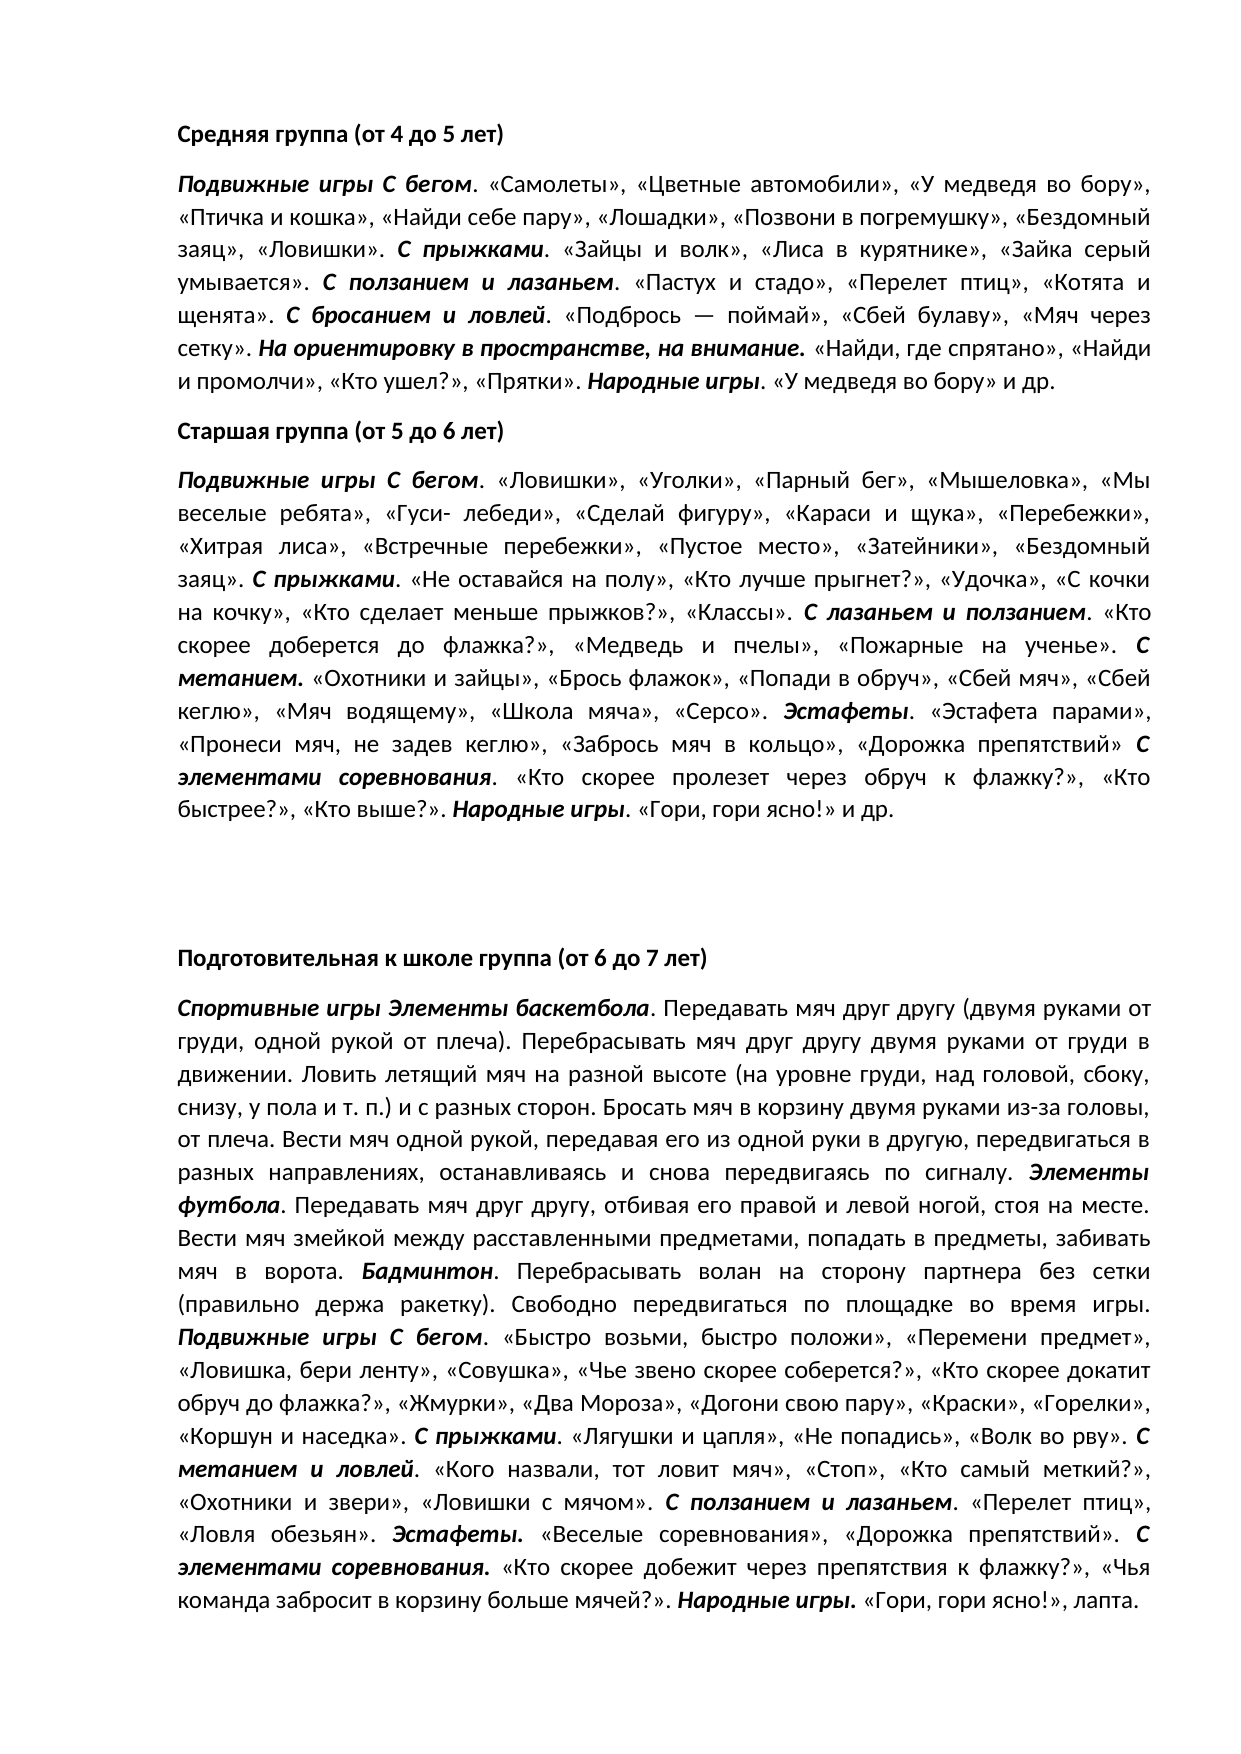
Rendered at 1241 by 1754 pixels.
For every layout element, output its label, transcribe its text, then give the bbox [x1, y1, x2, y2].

text Старшая группа (от 5 до 6 лет) [177, 415, 1152, 445]
text Подвижные игры С бегом. «Самолеты», «Цветные автомобили», «У медведя во бору», «Птичка и кошка», «Найди себе пару», «Лошадки», «Позвони в погремушку», «Бездомный заяц», «Ловишки». С прыжками. «Зайцы и волк», «Лиса в курятнике», «Зайка серый умывается». С ползанием и лазаньем. «Пастух и стадо», «Перелет птиц», «Котята и щенята». С бросанием и ловлей. «Подбрось — поймай», «Сбей булаву», «Мяч через сетку». На ориентировку в пространстве, на внимание. «Найди, где спрятано», «Найди и промолчи», «Кто ушел?», «Прятки». Народные игры. «У медведя во бору» и др. [177, 168, 1152, 396]
text Спортивные игры Элементы баскетбола. Передавать мяч друг другу (двумя руками от груди, одной рукой от плеча). Перебрасывать мяч друг другу двумя руками от груди в движении. Ловить летящий мяч на разной высоте (на уровне груди, над головой, сбоку, снизу, у пола и т. п.) и с разных сторон. Бросать мяч в корзину двумя руками из-за головы, от плеча. Вести мяч одной рукой, передавая его из одной руки в другую, передвигаться в разных направлениях, останавливаясь и снова передвигаясь по сигналу. Элементы футбола. Передавать мяч друг другу, отбивая его правой и левой ногой, стоя на месте. Вести мяч змейкой между расставленными предметами, попадать в предметы, забивать мяч в ворота. Бадминтон. Перебрасывать волан на сторону партнера без сетки (правильно держа ракетку). Свободно передвигаться по площадке во время игры. Подвижные игры С бегом. «Быстро возьми, быстро положи», «Перемени предмет», «Ловишка, бери ленту», «Совушка», «Чье звено скорее соберется?», «Кто скорее докатит обруч до флажка?», «Жмурки», «Два Мороза», «Догони свою пару», «Краски», «Горелки», «Коршун и наседка». С прыжками. «Лягушки и цапля», «Не попадись», «Волк во рву». С метанием и ловлей. «Кого назвали, тот ловит мяч», «Стоп», «Кто самый меткий?», «Охотники и звери», «Ловишки с мячом». С ползанием и лазаньем. «Перелет птиц», «Ловля обезьян». Эстафеты. «Веселые соревнования», «Дорожка препятствий». С элементами соревнования. «Кто скорее добежит через препятствия к флажку?», «Чья команда забросит в корзину больше мячей?». Народные игры. «Гори, гори ясно!», лапта. [177, 992, 1152, 1615]
text Средняя группа (от 4 до 5 лет) [177, 118, 1152, 149]
text Подготовительная к школе группа (от 6 до 7 лет) [177, 942, 1152, 973]
text Подвижные игры С бегом. «Ловишки», «Уголки», «Парный бег», «Мышеловка», «Мы веселые ребята», «Гуси- лебеди», «Сделай фигуру», «Караси и щука», «Перебежки», «Хитрая лиса», «Встречные перебежки», «Пустое место», «Затейники», «Бездомный заяц». С прыжками. «Не оставайся на полу», «Кто лучше прыгнет?», «Удочка», «С кочки на кочку», «Кто сделает меньше прыжков?», «Классы». С лазаньем и ползанием. «Кто скорее доберется до флажка?», «Медведь и пчелы», «Пожарные на ученье». С метанием. «Охотники и зайцы», «Брось флажок», «Попади в обруч», «Сбей мяч», «Сбей кеглю», «Мяч водящему», «Школа мяча», «Серсо». Эстафеты. «Эстафета парами», «Пронеси мяч, не задев кеглю», «Забрось мяч в кольцо», «Дорожка препятствий» С элементами соревнования. «Кто скорее пролезет через обруч к флажку?», «Кто быстрее?», «Кто выше?». Народные игры. «Гори, гори ясно!» и др. [177, 464, 1152, 824]
